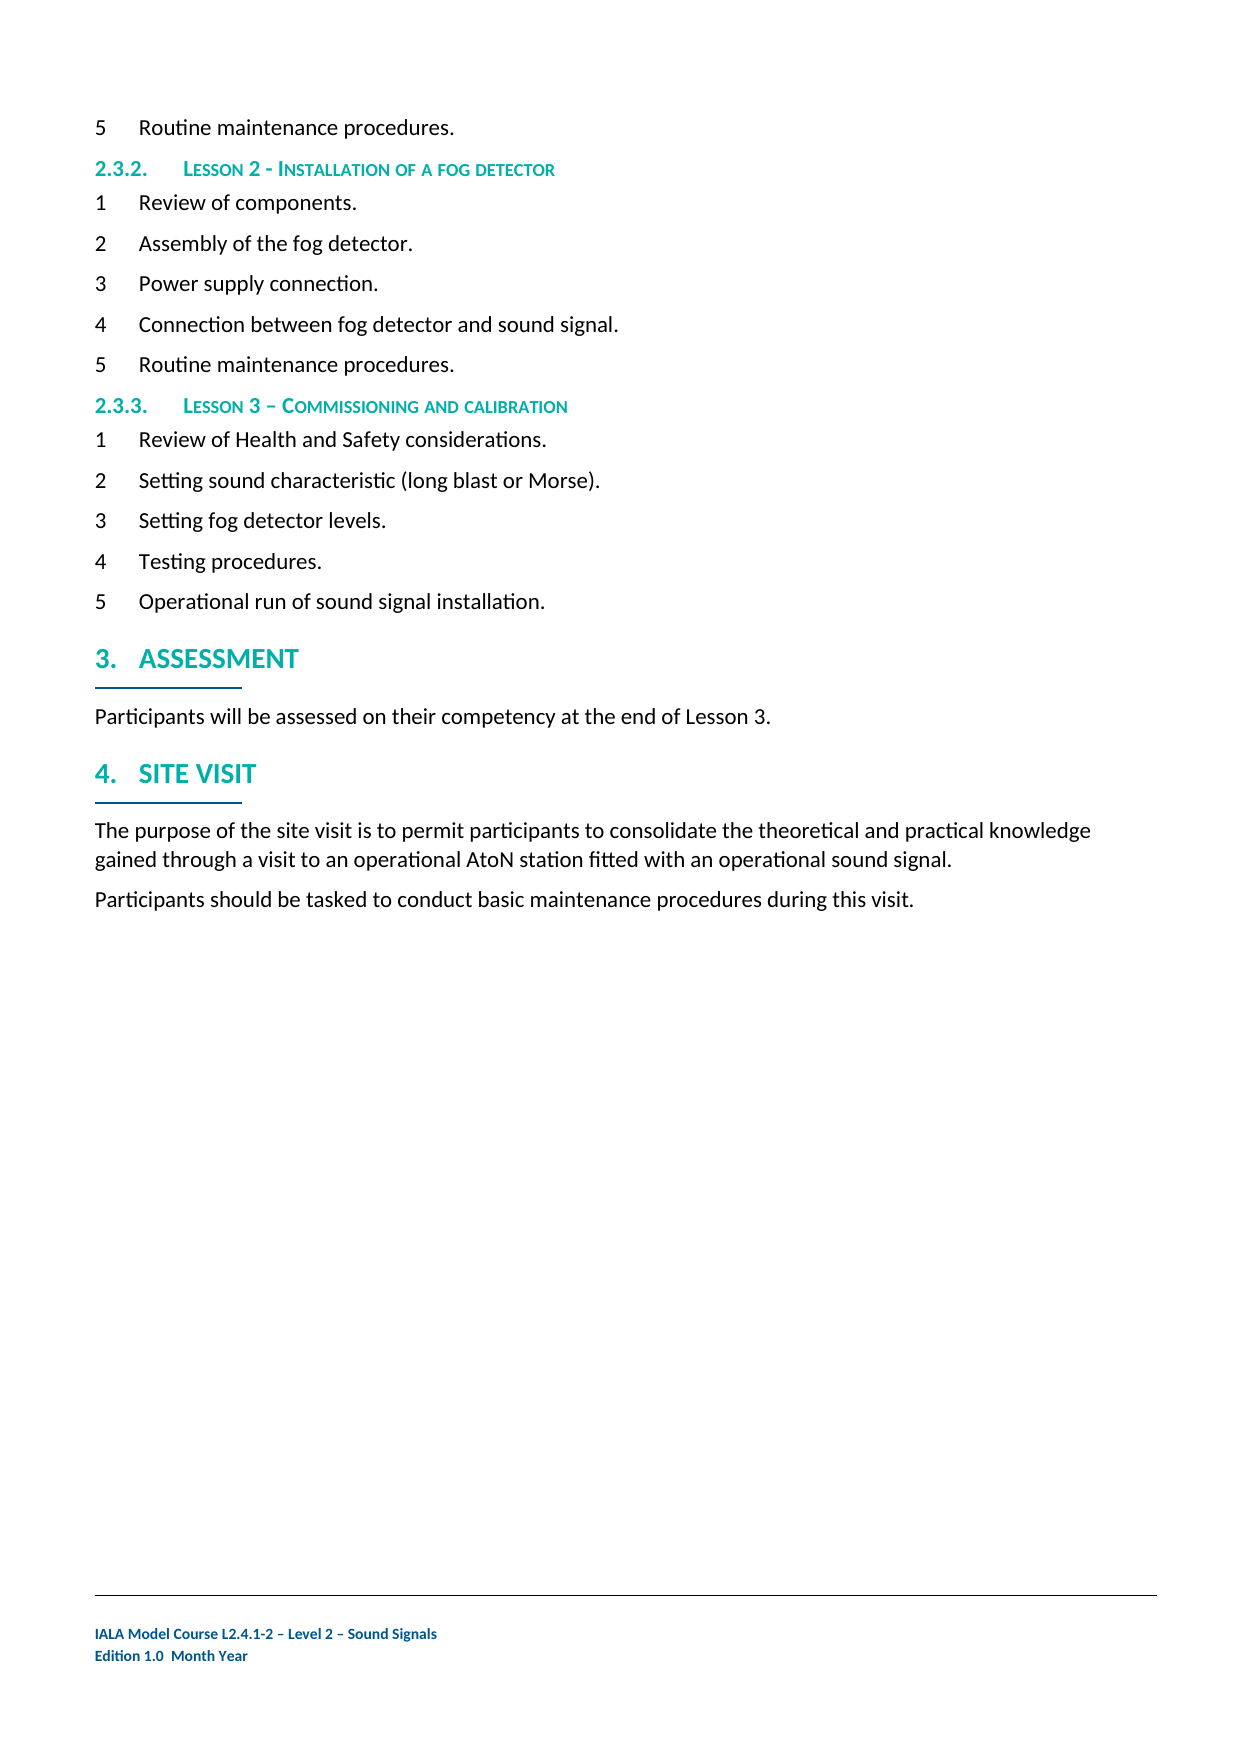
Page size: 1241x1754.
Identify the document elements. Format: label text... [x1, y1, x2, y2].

subtitle Lesson 2 - Installation of a fog detector [94, 154, 1157, 182]
list Operational run of sound signal installation. [94, 587, 1157, 615]
subtitle SITE VISIT [94, 755, 1157, 791]
list Setting sound characteristic (long blast or Morse). [94, 466, 1157, 494]
text The purpose of the site visit is to permit participants to consolidate the theoretical and practical knowledge gained through a visit to an operational AtoN station fitted with an operational sound signal. [94, 817, 1157, 873]
text Participants should be tasked to conduct basic maintenance procedures during this visit. [94, 885, 1157, 913]
list Routine maintenance procedures. [94, 113, 1157, 142]
list Testing procedures. [94, 547, 1157, 575]
list Review of components. [94, 188, 1157, 216]
subtitle ASSESSMENT [94, 640, 1157, 676]
subtitle Lesson 3 – Commissioning and calibration [94, 391, 1157, 419]
list Review of Health and Safety considerations. [94, 425, 1157, 453]
list Connection between fog detector and sound signal. [94, 310, 1157, 338]
list Setting fog detector levels. [94, 506, 1157, 534]
text Participants will be assessed on their competency at the end of Lesson 3. [94, 702, 1157, 730]
list Assembly of the fog detector. [94, 229, 1157, 257]
list Routine maintenance procedures. [94, 350, 1157, 378]
list Power supply connection. [94, 269, 1157, 297]
